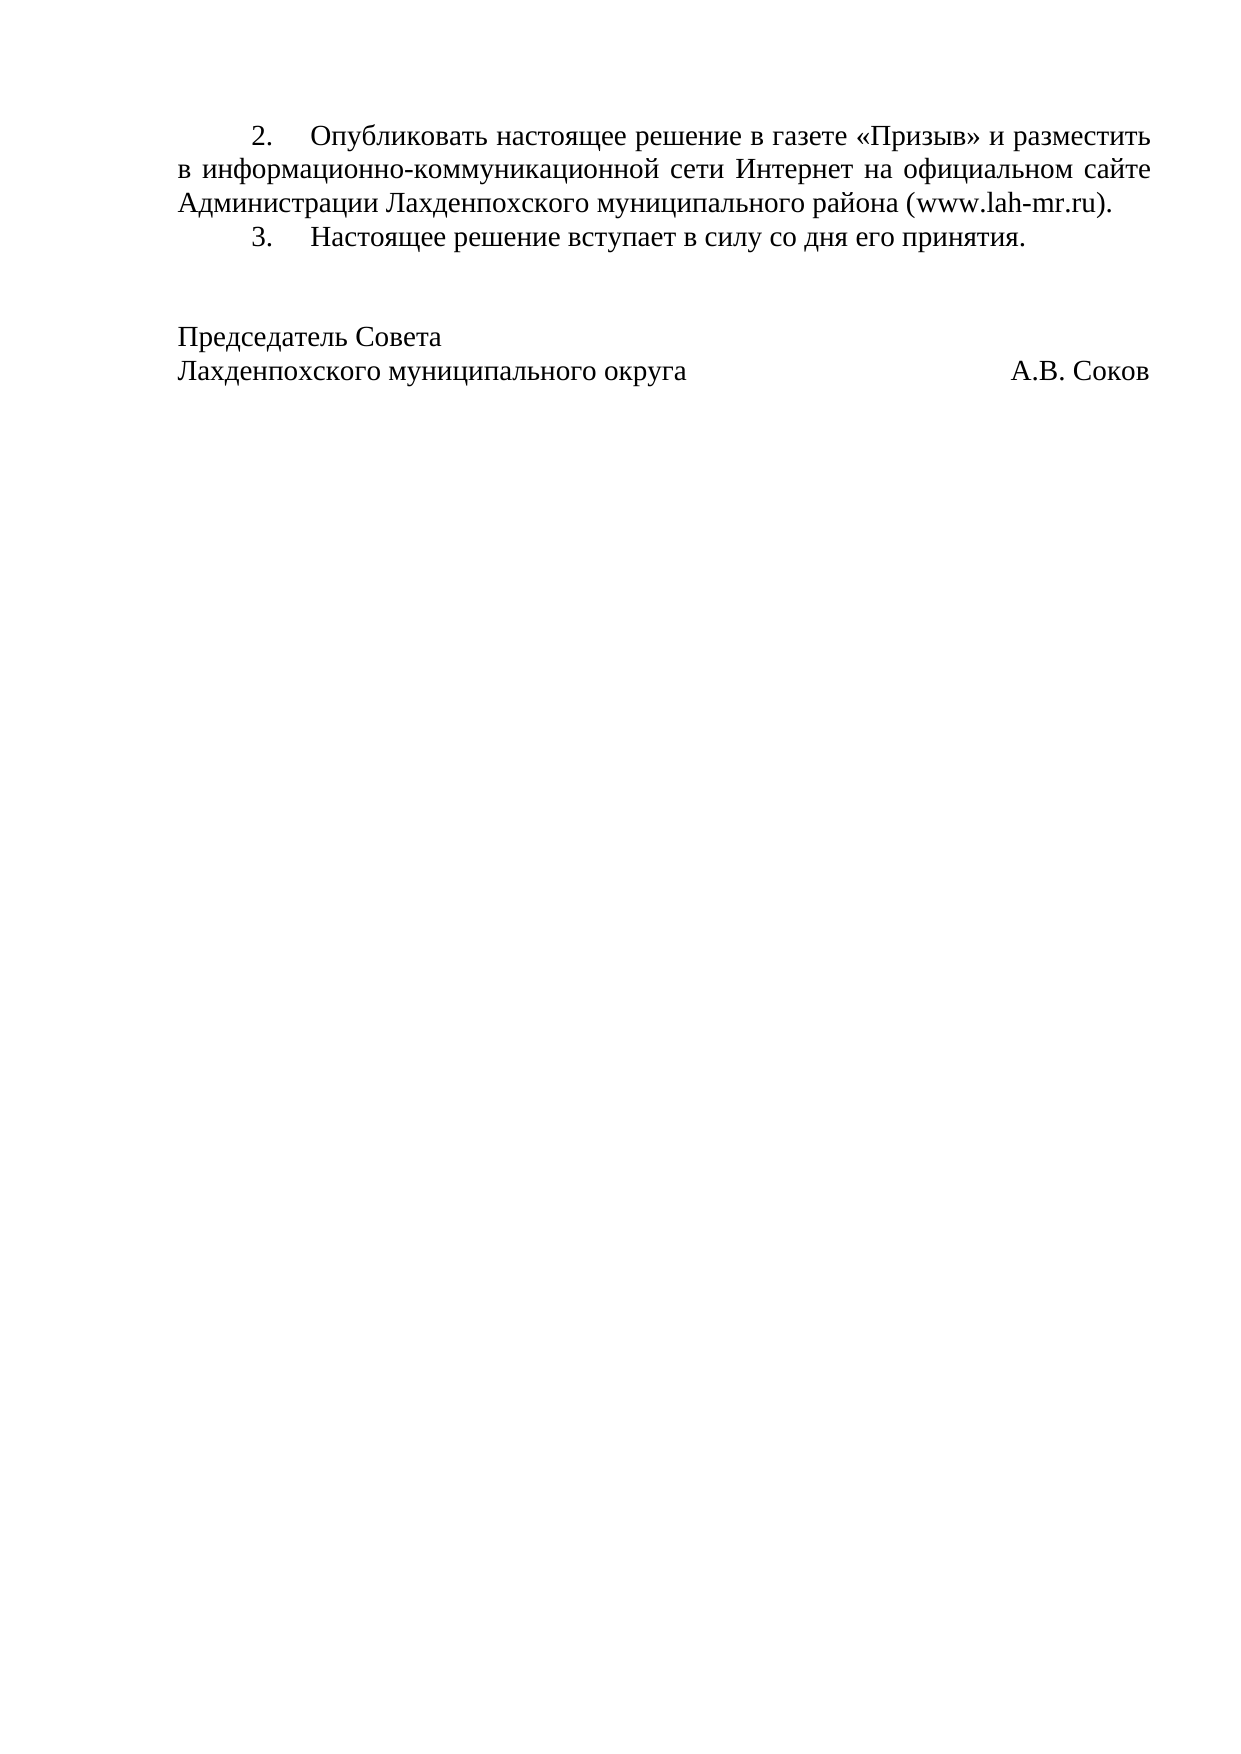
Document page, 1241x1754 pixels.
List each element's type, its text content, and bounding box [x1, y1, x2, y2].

text Председатель Совета [177, 319, 1152, 353]
list Опубликовать настоящее решение в газете «Призыв» и разместить в информационно-коммуникационной сети Интернет на официальном сайте Администрации Лахденпохского муниципального района (www.lah-mr.ru). [177, 118, 1152, 219]
text Лахденпохского муниципального округа А.В. Соков [177, 353, 1152, 386]
list Настоящее решение вступает в силу со дня его принятия. [177, 219, 1152, 252]
